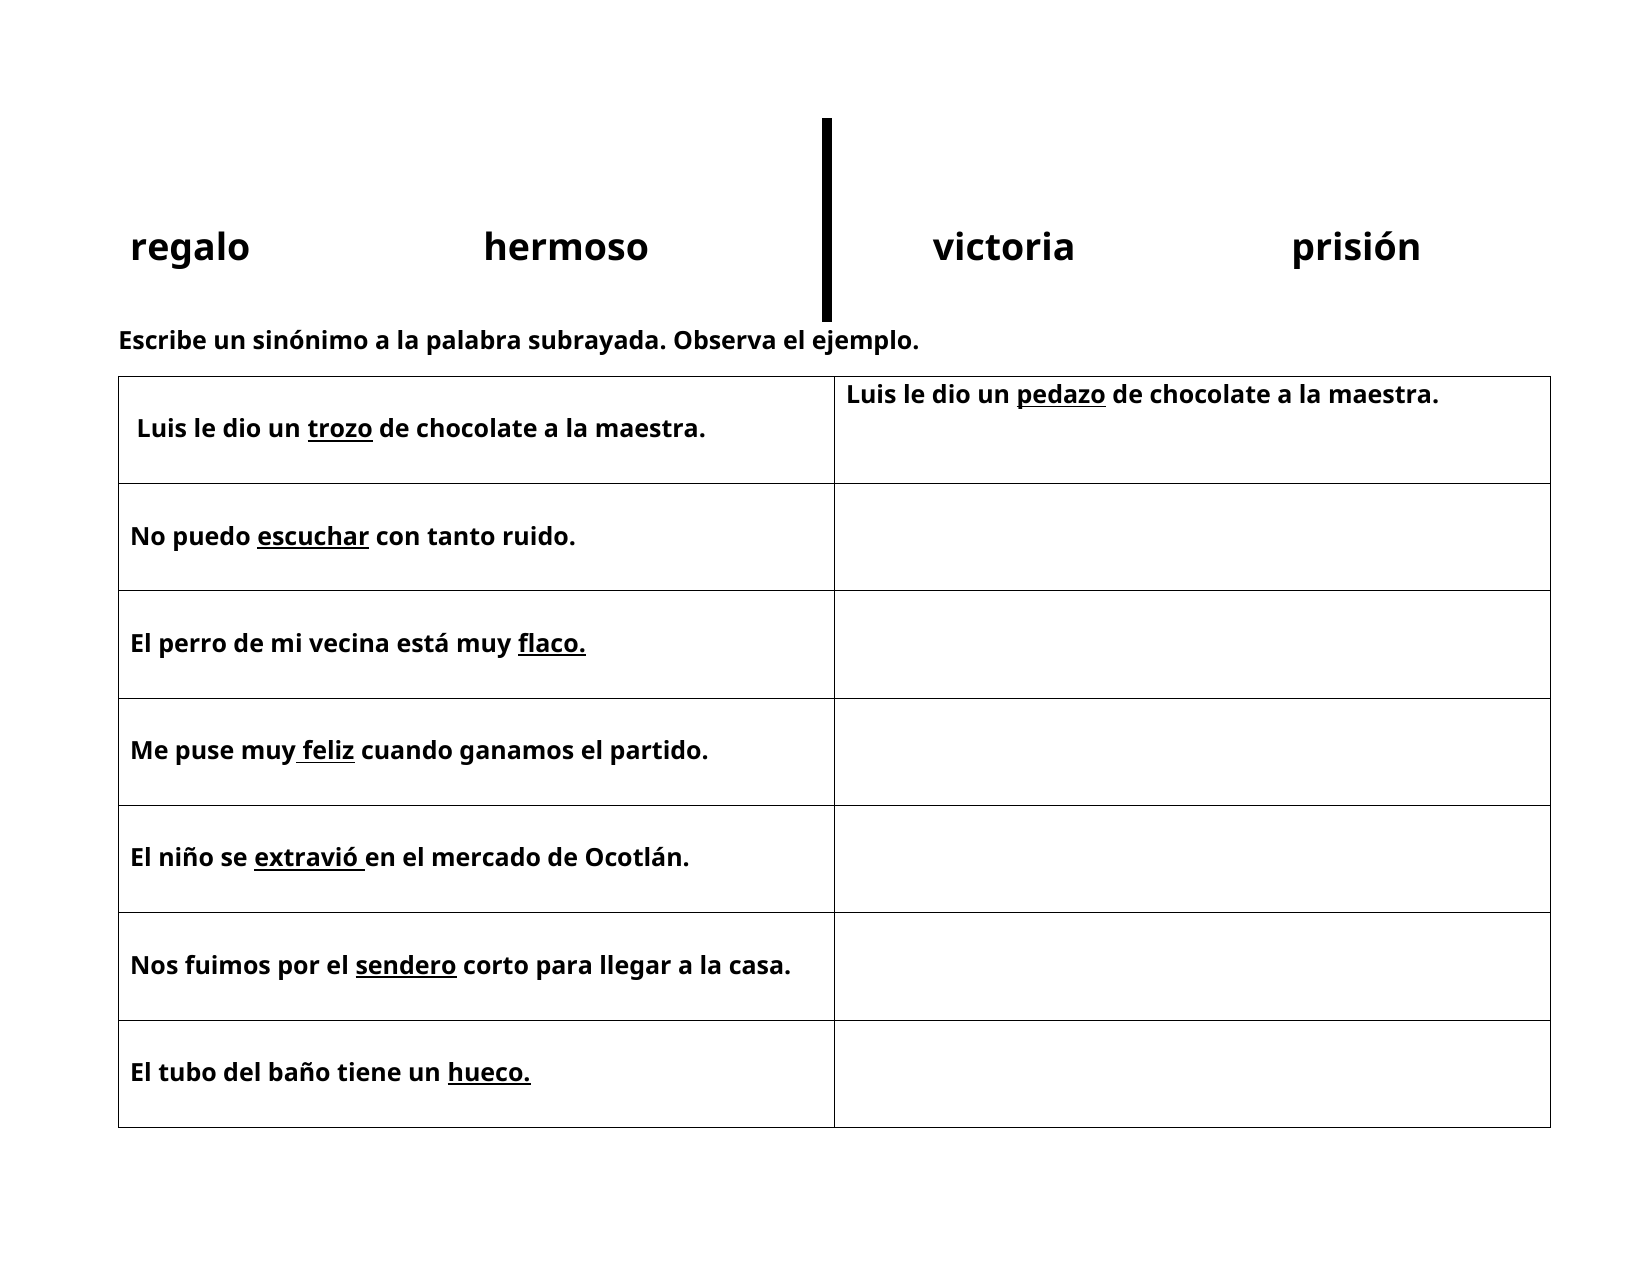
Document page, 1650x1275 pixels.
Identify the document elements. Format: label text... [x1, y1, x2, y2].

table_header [1181, 118, 1531, 322]
table_header Luis le dio un trozo de chocolate a la maestra. [119, 377, 834, 483]
table_cell Me puse muy feliz cuando ganamos el partido. [119, 699, 834, 805]
table_cell El tubo del baño tiene un hueco. [119, 1021, 834, 1127]
table_cell [835, 1021, 1550, 1127]
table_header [832, 118, 1181, 322]
table_cell [835, 913, 1550, 1019]
table_cell No puedo escuchar con tanto ruido. [119, 484, 834, 590]
table_cell El perro de mi vecina está muy flaco. [119, 591, 834, 698]
text Escribe un sinónimo a la palabra subrayada. Observa el ejemplo. [118, 322, 1532, 356]
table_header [119, 118, 472, 322]
table_cell [835, 591, 1550, 698]
table_header Luis le dio un pedazo de chocolate a la maestra. [835, 377, 1550, 483]
table_cell Nos fuimos por el sendero corto para llegar a la casa. [119, 913, 834, 1019]
table_cell [835, 484, 1550, 590]
table_cell El niño se extravió en el mercado de Ocotlán. [119, 806, 834, 912]
table_cell [835, 806, 1550, 912]
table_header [472, 118, 822, 322]
table_cell [835, 699, 1550, 805]
